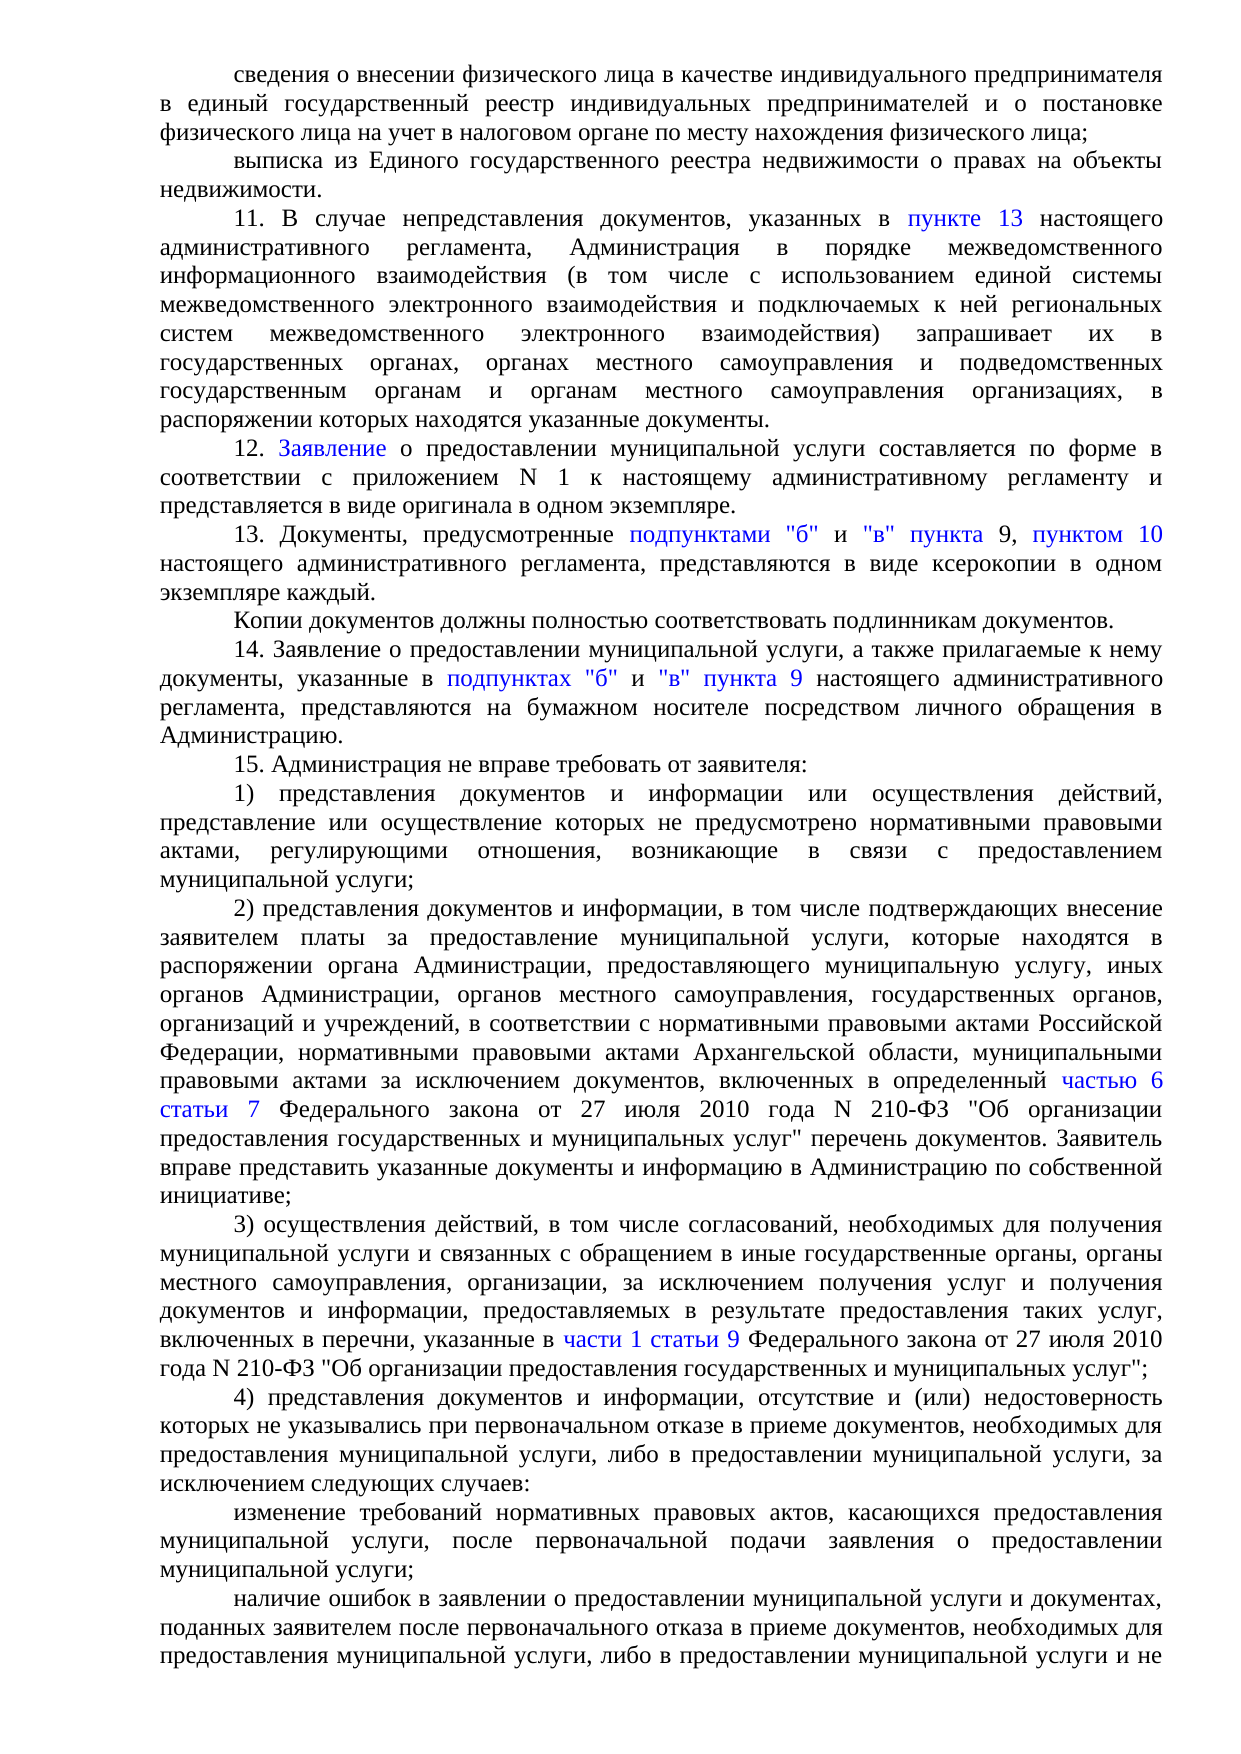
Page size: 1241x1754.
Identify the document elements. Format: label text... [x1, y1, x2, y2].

text 15. Администрация не вправе требовать от заявителя: [159, 749, 1163, 778]
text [159, 1583, 1163, 1669]
text 13. Документы, предусмотренные подпунктами "б" и "в" пункта 9, пунктом 10 настоящего административного регламента, представляются в виде ксерокопии в одном экземпляре каждый. [159, 519, 1163, 605]
text сведения о внесении физического лица в качестве индивидуального предпринимателя в единый государственный реестр индивидуальных предпринимателей и о постановке физического лица на учет в налоговом органе по месту нахождения физического лица; [159, 59, 1163, 145]
text 12. Заявление о предоставлении муниципальной услуги составляется по форме в соответствии с приложением N 1 к настоящему административному регламенту и представляется в виде оригинала в одном экземпляре. [159, 433, 1163, 519]
text 11. В случае непредставления документов, указанных в пункте 13 настоящего административного регламента, Администрация в порядке межведомственного информационного взаимодействия (в том числе с использованием единой системы межведомственного электронного взаимодействия и подключаемых к ней региональных систем межведомственного электронного взаимодействия) запрашивает их в государственных органах, органах местного самоуправления и подведомственных государственным органам и органам местного самоуправления организациях, в распоряжении которых находятся указанные документы. [159, 203, 1163, 433]
text 14. Заявление о предоставлении муниципальной услуги, а также прилагаемые к нему документы, указанные в подпунктах "б" и "в" пункта 9 настоящего административного регламента, представляются на бумажном носителе посредством личного обращения в Администрацию. [159, 634, 1163, 749]
text выписка из Единого государственного реестра недвижимости о правах на объекты недвижимости. [159, 145, 1163, 203]
text 3) осуществления действий, в том числе согласований, необходимых для получения муниципальной услуги и связанных с обращением в иные государственные органы, органы местного самоуправления, организации, за исключением получения услуг и получения документов и информации, предоставляемых в результате предоставления таких услуг, включенных в перечни, указанные в части 1 статьи 9 Федерального закона от 27 июля 2010 года N 210-ФЗ "Об организации предоставления государственных и муниципальных услуг"; [159, 1209, 1163, 1382]
text Копии документов должны полностью соответствовать подлинникам документов. [159, 605, 1163, 634]
text 4) представления документов и информации, отсутствие и (или) недостоверность которых не указывались при первоначальном отказе в приеме документов, необходимых для предоставления муниципальной услуги, либо в предоставлении муниципальной услуги, за исключением следующих случаев: [159, 1382, 1163, 1497]
text изменение требований нормативных правовых актов, касающихся предоставления муниципальной услуги, после первоначальной подачи заявления о предоставлении муниципальной услуги; [159, 1497, 1163, 1583]
text 2) представления документов и информации, в том числе подтверждающих внесение заявителем платы за предоставление муниципальной услуги, которые находятся в распоряжении органа Администрации, предоставляющего муниципальную услугу, иных органов Администрации, органов местного самоуправления, государственных органов, организаций и учреждений, в соответствии с нормативными правовыми актами Российской Федерации, нормативными правовыми актами Архангельской области, муниципальными правовыми актами за исключением документов, включенных в определенный частью 6 статьи 7 Федерального закона от 27 июля 2010 года N 210-ФЗ "Об организации предоставления государственных и муниципальных услуг" перечень документов. Заявитель вправе представить указанные документы и информацию в Администрацию по собственной инициативе; [159, 893, 1163, 1209]
text 1) представления документов и информации или осуществления действий, представление или осуществление которых не предусмотрено нормативными правовыми актами, регулирующими отношения, возникающие в связи с предоставлением муниципальной услуги; [159, 778, 1163, 893]
